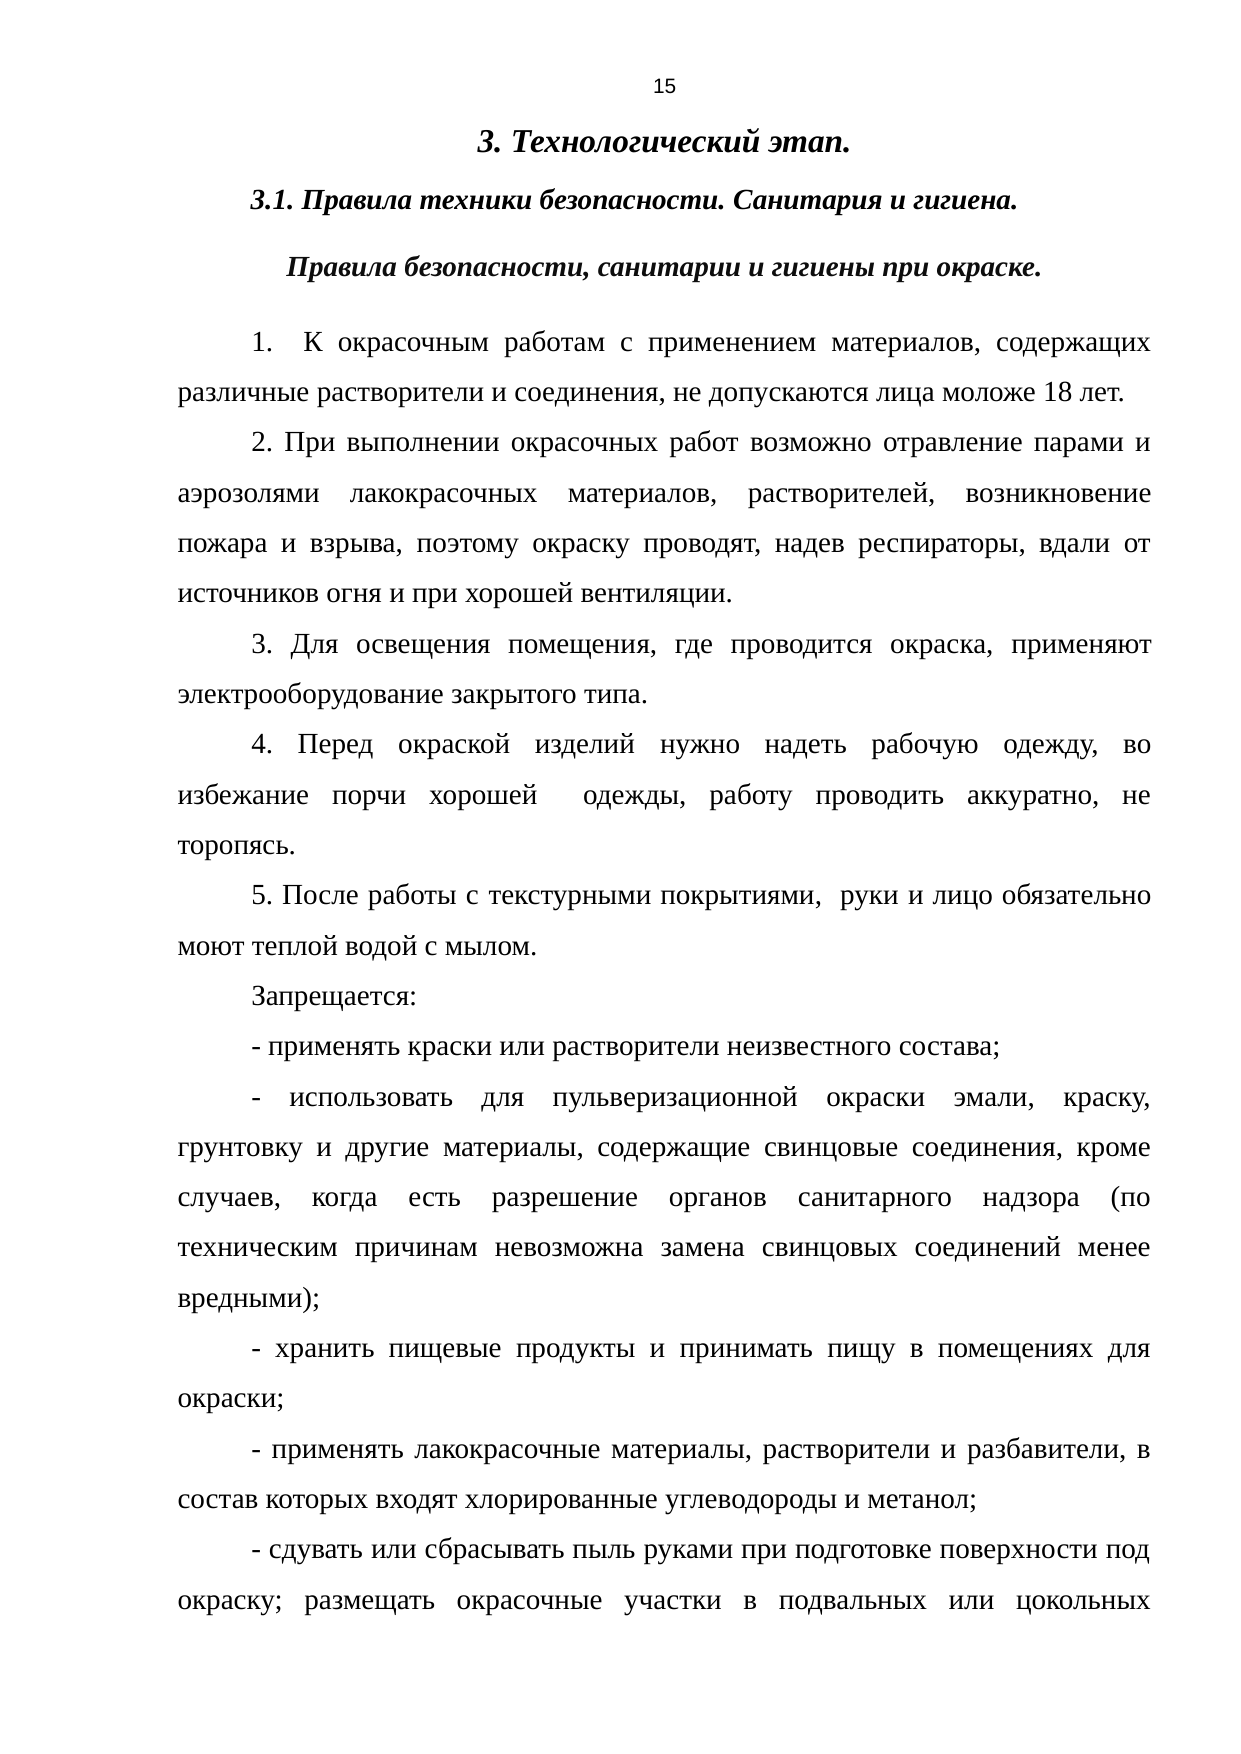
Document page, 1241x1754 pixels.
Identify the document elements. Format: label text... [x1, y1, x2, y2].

subtitle 3. Технологический этап. [177, 122, 1152, 160]
text 5. После работы с текстурными покрытиями, руки и лицо обязательно моют теплой водой с мылом. [177, 877, 1152, 961]
subtitle Правила безопасности, санитарии и гигиены при окраске. [177, 249, 1152, 283]
text - хранить пищевые продукты и принимать пищу в помещениях для окраски; [177, 1330, 1152, 1414]
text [177, 1531, 1152, 1615]
text - применять краски или растворители неизвестного состава; [177, 1028, 1152, 1062]
text 1. К окрасочным работам с применением материалов, содержащих различные растворители и соединения, не допускаются лица моложе 18 лет. [177, 324, 1152, 408]
text 3. Для освещения помещения, где проводится окраска, применяют электрооборудование закрытого типа. [177, 626, 1152, 710]
text - использовать для пульверизационной окраски эмали, краску, грунтовку и другие материалы, содержащие свинцовые соединения, кроме случаев, когда есть разрешение органов санитарного надзора (по техническим причинам невозможна замена свинцовых соединений менее вредными); [177, 1079, 1152, 1313]
subtitle 3.1. Правила техники безопасности. Санитария и гигиена. [117, 182, 1152, 216]
text 4. Перед окраской изделий нужно надеть рабочую одежду, во избежание порчи хорошей одежды, работу проводить аккуратно, не торопясь. [177, 726, 1152, 861]
text 2. При выполнении окрасочных работ возможно отравление парами и аэрозолями лакокрасочных материалов, растворителей, возникновение пожара и взрыва, поэтому окраску проводят, надев респираторы, вдали от источников огня и при хорошей вентиляции. [177, 424, 1152, 609]
text Запрещается: [177, 978, 1152, 1012]
text - применять лакокрасочные материалы, растворители и разбавители, в состав которых входят хлорированные углеводороды и метанол; [177, 1431, 1152, 1515]
